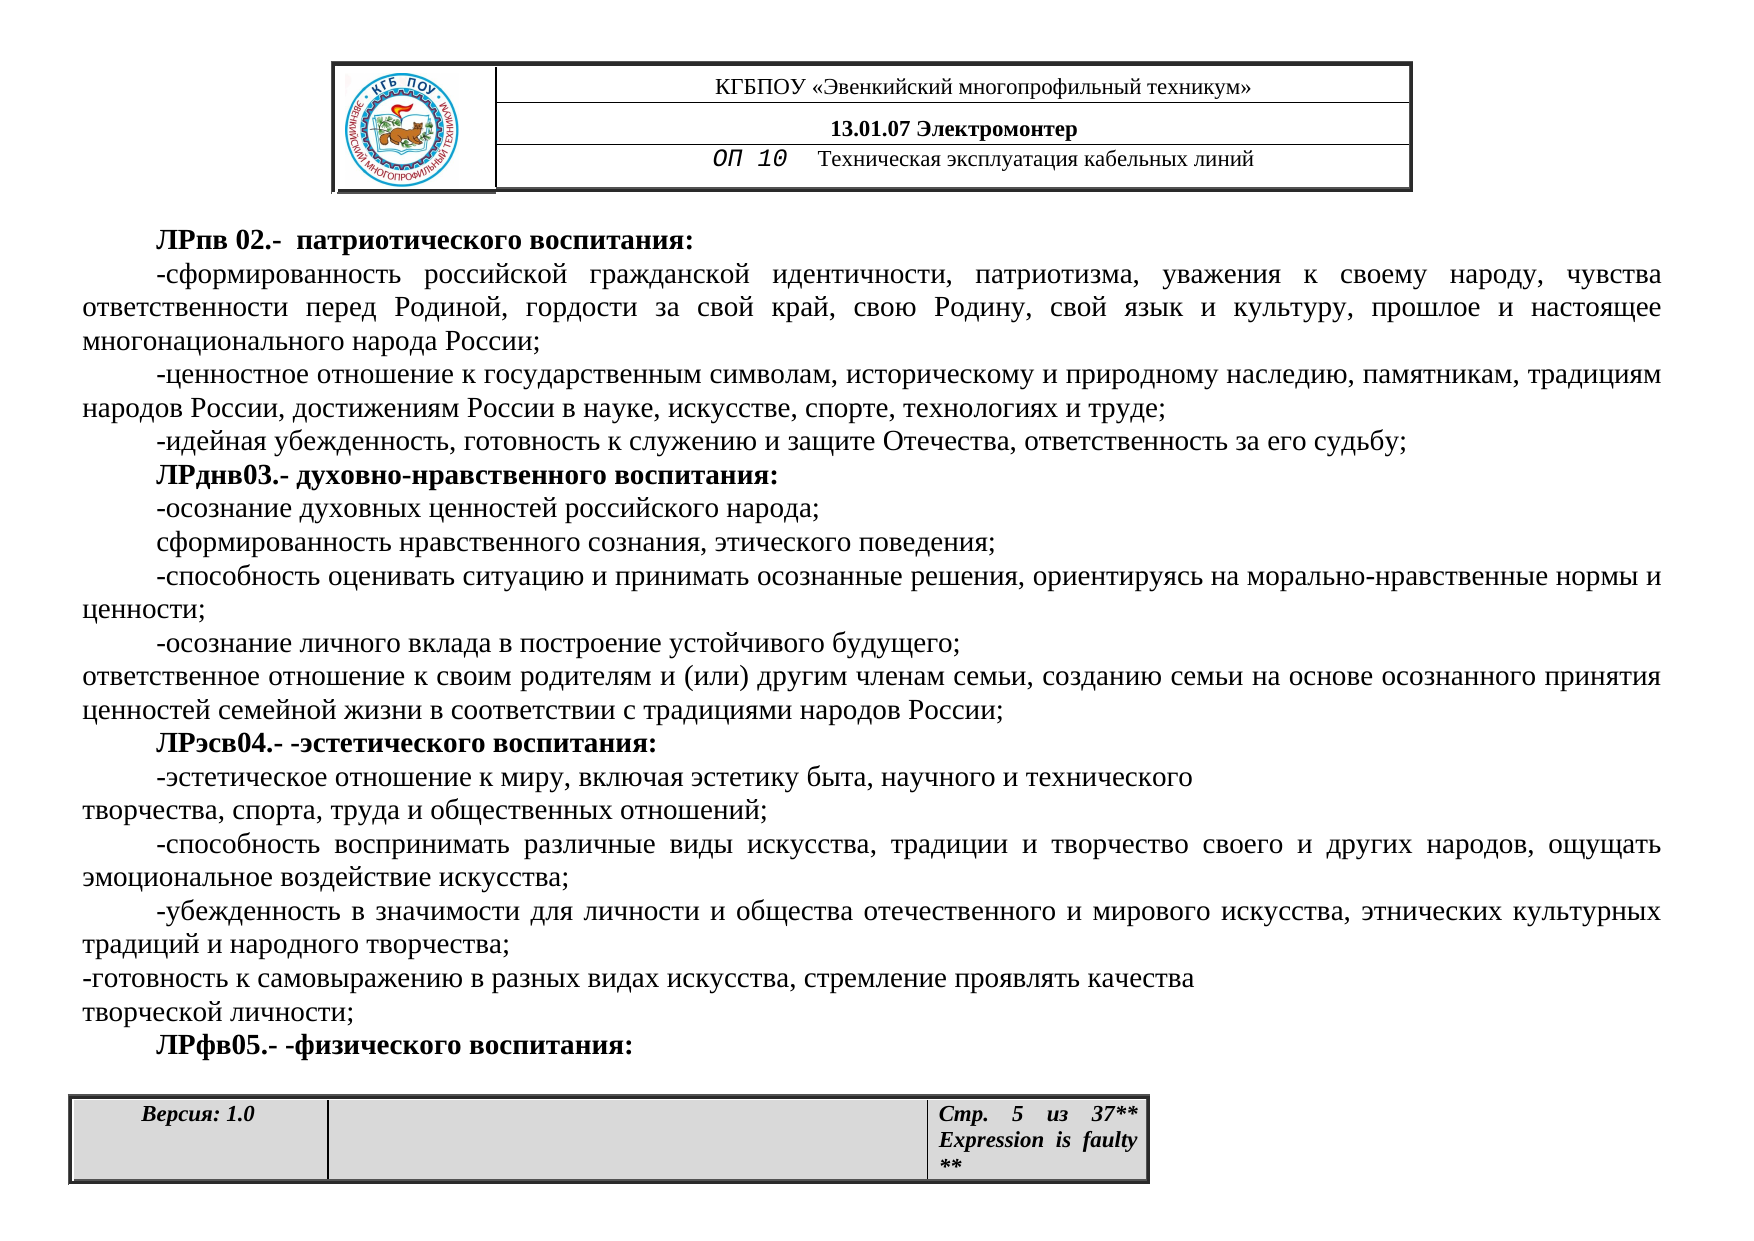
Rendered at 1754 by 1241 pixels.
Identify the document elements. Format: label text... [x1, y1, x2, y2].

text -осознание личного вклада в построение устойчивого будущего; ответственное отношение к своим родителям и (или) другим членам семьи, созданию семьи на основе осознанного принятия ценностей семейной жизни в соответствии с традициями народов России; [82, 625, 1663, 725]
text ЛРфв05.- -физического воспитания: [82, 1027, 1663, 1061]
text ЛРпв 02.- патриотического воспитания: [82, 222, 1663, 256]
text -способность воспринимать различные виды искусства, традиции и творчество своего и других народов, ощущать эмоциональное воздействие искусства; [82, 826, 1663, 893]
text -осознание духовных ценностей российского народа; [82, 491, 1663, 524]
text -ценностное отношение к государственным символам, историческому и природному наследию, памятникам, традициям народов России, достижениям России в науке, искусстве, спорте, технологиях и труде; [82, 356, 1663, 423]
text -сформированность российской гражданской идентичности, патриотизма, уважения к своему народу, чувства ответственности перед Родиной, гордости за свой край, свою Родину, свой язык и культуру, прошлое и настоящее многонационального народа России; [82, 256, 1663, 356]
picture [345, 73, 392, 121]
text -способность оценивать ситуацию и принимать осознанные решения, ориентируясь на морально-нравственные нормы и ценности; [82, 558, 1663, 625]
picture [345, 73, 459, 188]
text -идейная убежденность, готовность к служению и защите Отечества, ответственность за его судьбу; [82, 423, 1663, 457]
text -эстетическое отношение к миру, включая эстетику быта, научного и технического творчества, спорта, труда и общественных отношений; [82, 759, 1663, 826]
text -убежденность в значимости для личности и общества отечественного и мирового искусства, этнических культурных традиций и народного творчества; -готовность к самовыражению в разных видах искусства, стремление проявлять качества творческой личности; [82, 893, 1663, 1027]
text ЛРднв03.- духовно-нравственного воспитания: [82, 457, 1663, 491]
text ЛРэсв04.- -эстетического воспитания: [82, 725, 1663, 759]
text сформированность нравственного сознания, этического поведения; [82, 524, 1663, 558]
